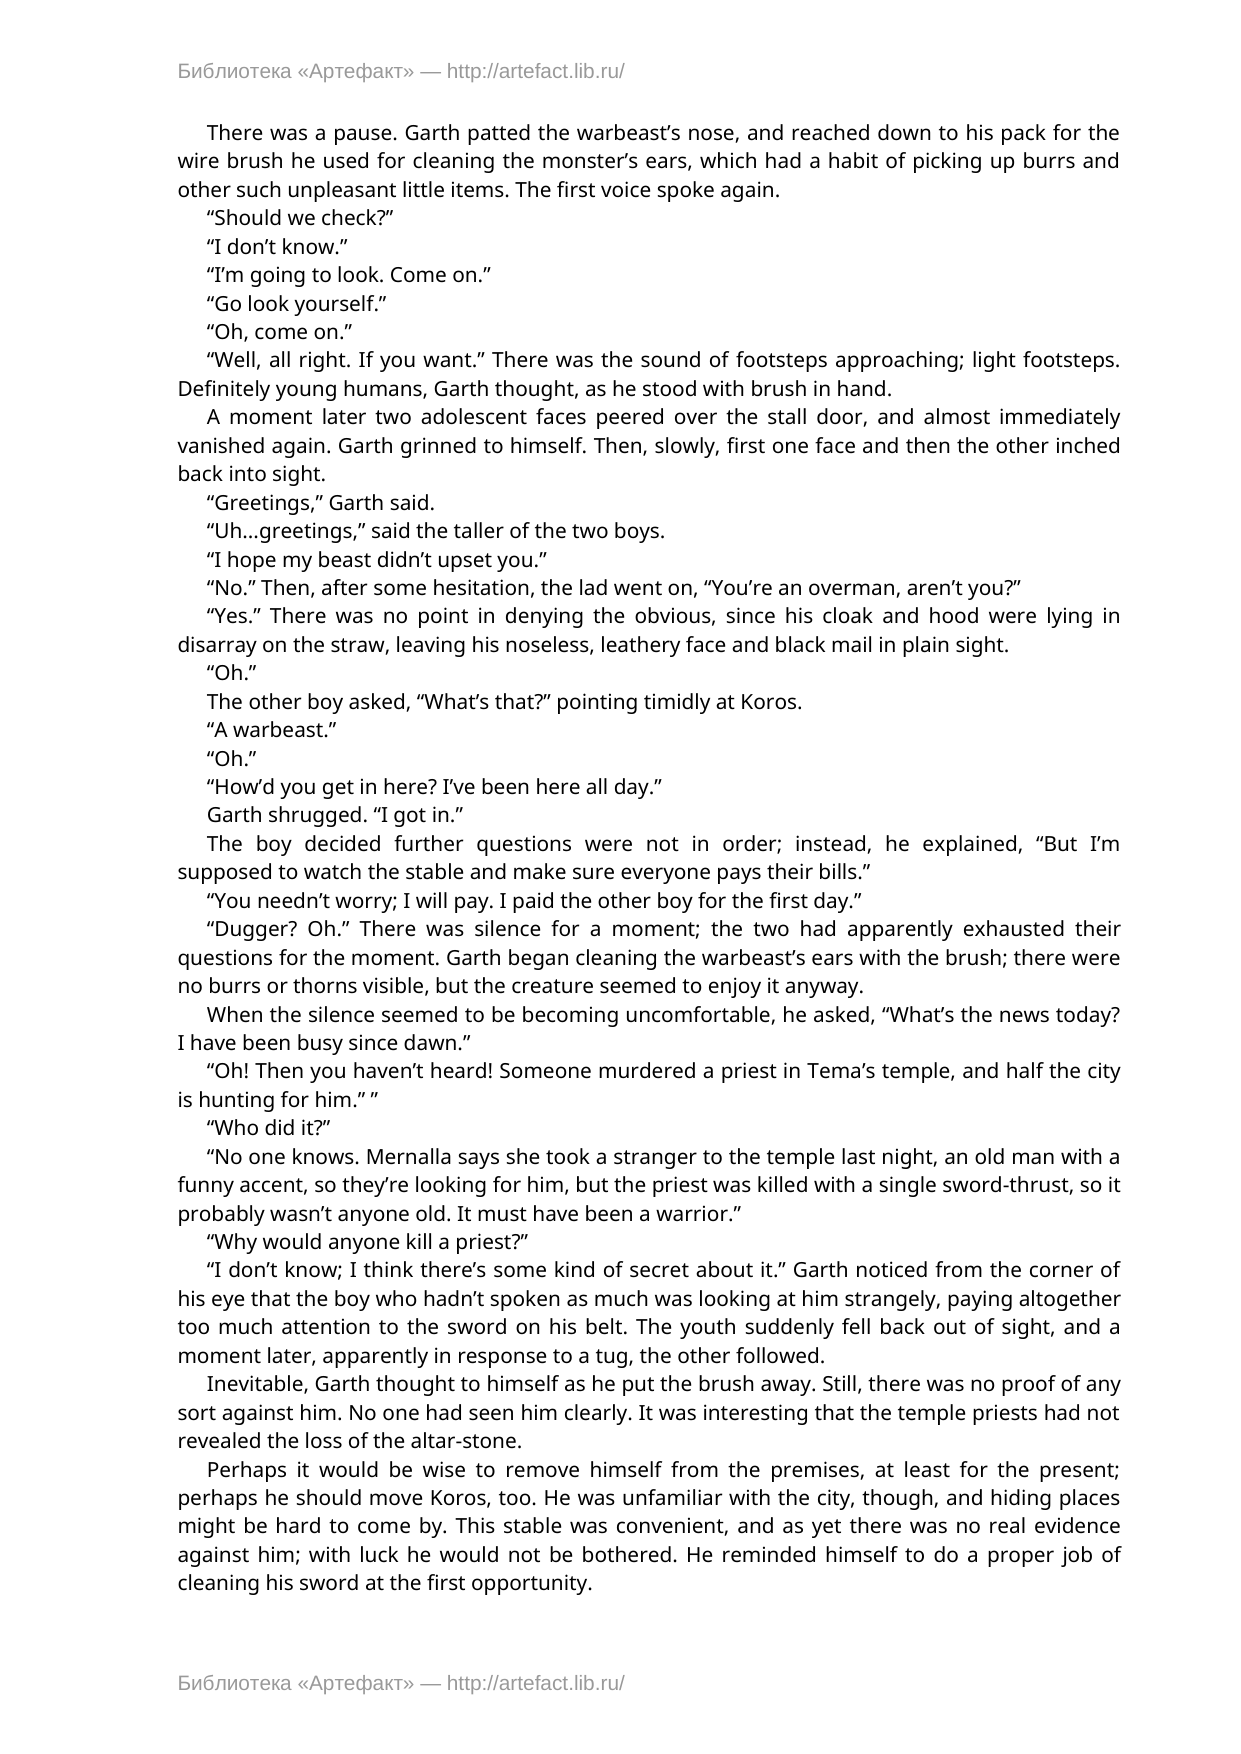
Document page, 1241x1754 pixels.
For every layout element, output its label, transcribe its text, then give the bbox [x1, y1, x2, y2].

text “Well, all right. If you want.” There was the sound of footsteps approaching; light footsteps. Definitely young humans, Garth thought, as he stood with brush in hand. [177, 346, 1122, 402]
text “I don’t know; I think there’s some kind of secret about it.” Garth noticed from the corner of his eye that the boy who hadn’t spoken as much was looking at him strangely, paying altogether too much attention to the sword on his belt. The youth suddenly fell back out of sight, and a moment later, apparently in response to a tug, the other followed. [177, 1256, 1122, 1369]
text The other boy asked, “What’s that?” pointing timidly at Koros. [177, 687, 1122, 715]
text “Yes.” There was no point in denying the obvious, since his cloak and hood were lying in disarray on the straw, leaving his noseless, leathery face and black mail in plain sight. [177, 602, 1122, 658]
text “I’m going to look. Come on.” [177, 260, 1122, 289]
text “Uh...greetings,” said the taller of the two boys. [177, 516, 1122, 545]
text There was a pause. Garth patted the warbeast’s nose, and reached down to his pack for the wire brush he used for cleaning the monster’s ears, which had a habit of picking up burrs and other such unpleasant little items. The first voice spoke again. [177, 118, 1122, 203]
text “Oh.” [177, 744, 1122, 772]
text “I don’t know.” [177, 232, 1122, 260]
text “Oh, come on.” [177, 317, 1122, 346]
text “Dugger? Oh.” There was silence for a moment; the two had apparently exhausted their questions for the moment. Garth began cleaning the warbeast’s ears with the brush; there were no burrs or thorns visible, but the creature seemed to enjoy it anyway. [177, 914, 1122, 1000]
text “Greetings,” Garth said. [177, 488, 1122, 516]
text “Who did it?” [177, 1113, 1122, 1142]
text The boy decided further questions were not in order; instead, he explained, “But I’m supposed to watch the stable and make sure everyone pays their bills.” [177, 829, 1122, 886]
text “You needn’t worry; I will pay. I paid the other boy for the first day.” [177, 886, 1122, 914]
text A moment later two adolescent faces peered over the stall door, and almost immediately vanished again. Garth grinned to himself. Then, slowly, first one face and then the other inched back into sight. [177, 402, 1122, 488]
text Inevitable, Garth thought to himself as he put the brush away. Still, there was no proof of any sort against him. No one had seen him clearly. It was interesting that the temple priests had not revealed the loss of the altar-stone. [177, 1369, 1122, 1455]
text “A warbeast.” [177, 715, 1122, 744]
text “Oh.” [177, 658, 1122, 687]
text “No.” Then, after some hesitation, the lad went on, “You’re an overman, aren’t you?” [177, 573, 1122, 602]
text “Oh! Then you haven’t heard! Someone murdered a priest in Tema’s temple, and half the city is hunting for him.” ” [177, 1057, 1122, 1113]
text Perhaps it would be wise to remove himself from the premises, at least for the present; perhaps he should move Koros, too. He was unfamiliar with the city, though, and hiding places might be hard to come by. This stable was convenient, and as yet there was no real evidence against him; with luck he would not be bothered. He reminded himself to do a proper job of cleaning his sword at the first opportunity. [177, 1455, 1122, 1597]
text “I hope my beast didn’t upset you.” [177, 545, 1122, 573]
text “No one knows. Mernalla says she took a stranger to the temple last night, an old man with a funny accent, so they’re looking for him, but the priest was killed with a single sword-thrust, so it probably wasn’t anyone old. It must have been a warrior.” [177, 1142, 1122, 1227]
text When the silence seemed to be becoming uncomfortable, he asked, “What’s the news today? I have been busy since dawn.” [177, 1000, 1122, 1057]
text “Why would anyone kill a priest?” [177, 1227, 1122, 1256]
text “Should we check?” [177, 203, 1122, 232]
text Garth shrugged. “I got in.” [177, 801, 1122, 829]
text “Go look yourself.” [177, 289, 1122, 317]
text “How’d you get in here? I’ve been here all day.” [177, 772, 1122, 801]
